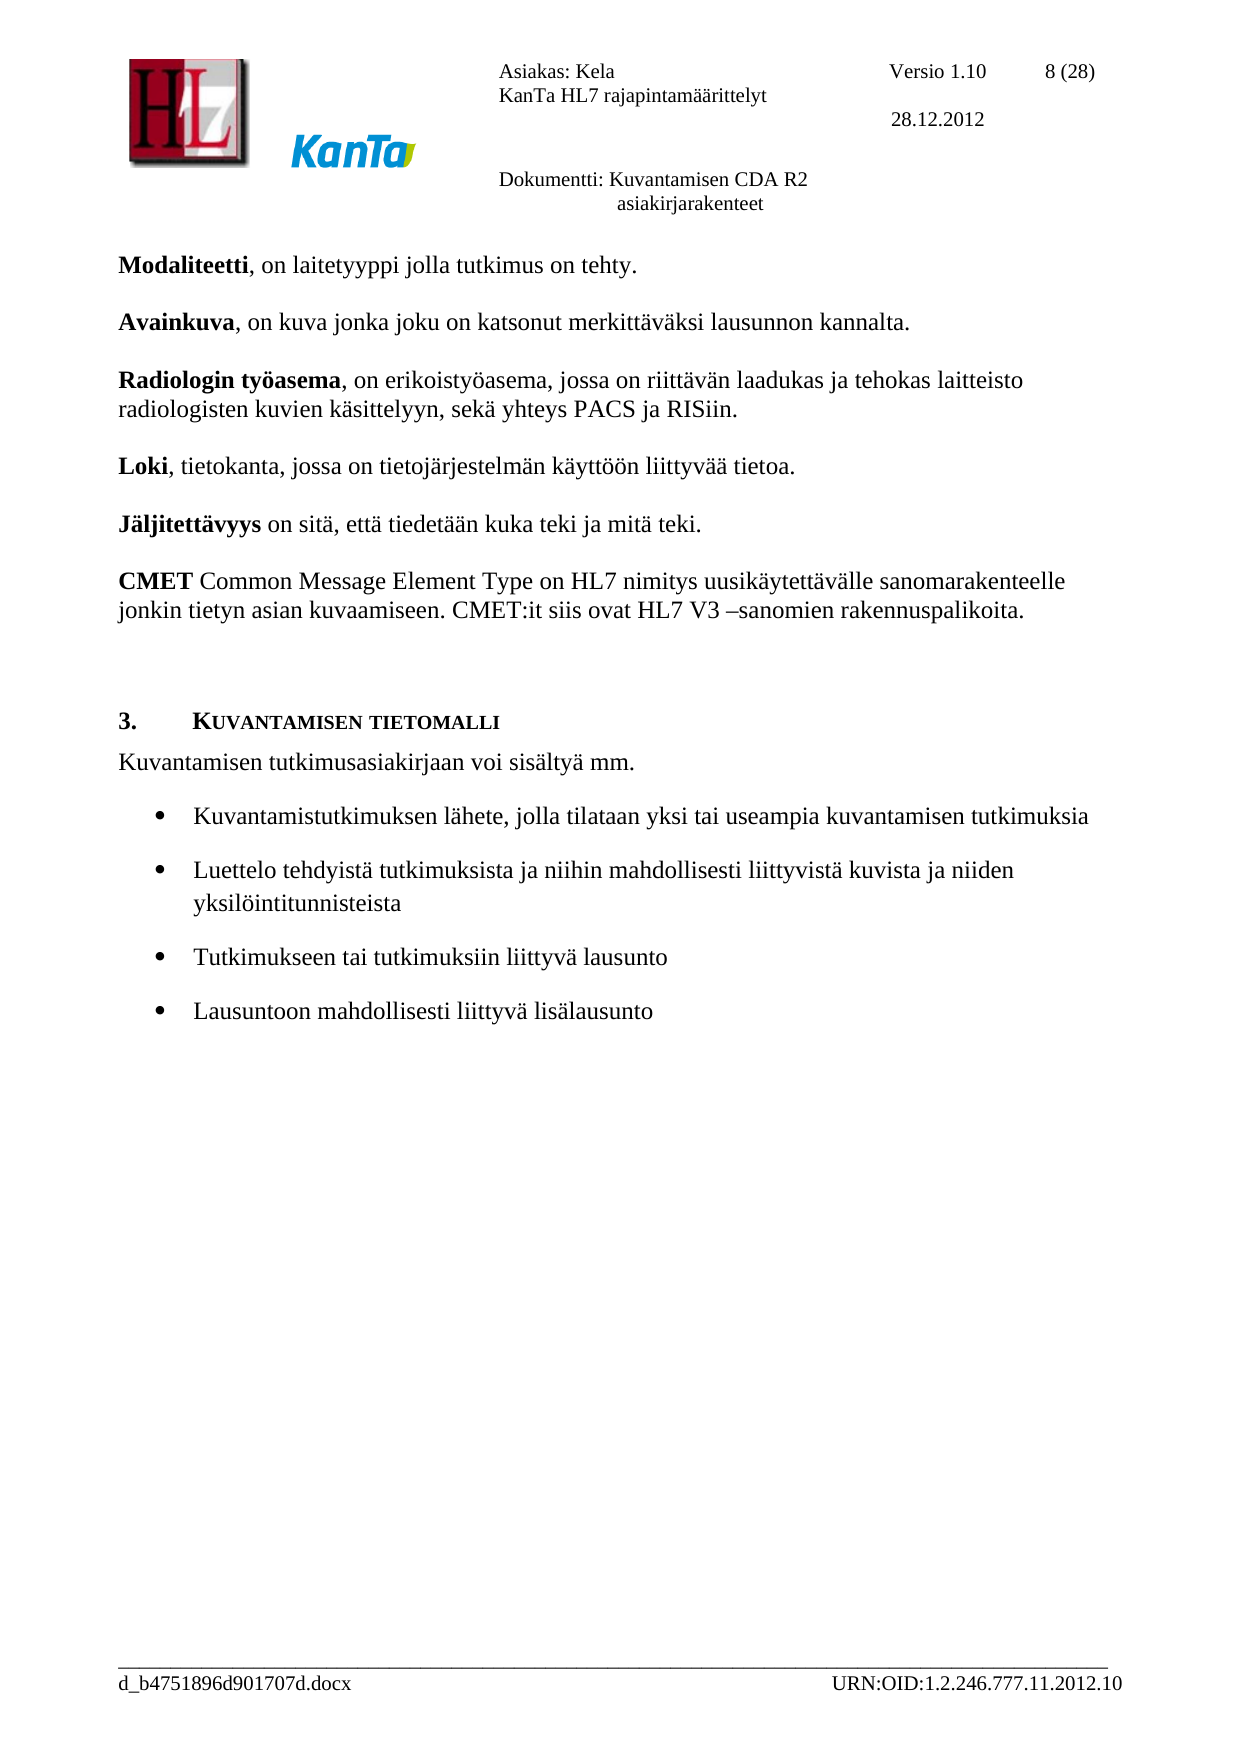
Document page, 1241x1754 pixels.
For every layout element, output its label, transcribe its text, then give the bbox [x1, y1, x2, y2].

text Radiologin työasema, on erikoistyöasema, jossa on riittävän laadukas ja tehokas laitteisto radiologisten kuvien käsittelyyn, sekä yhteys PACS ja RISiin. [118, 365, 1122, 422]
text Avainkuva, on kuva jonka joku on katsonut merkittäväksi lausunnon kannalta. [118, 307, 1122, 336]
list Lausuntoon mahdollisesti liittyvä lisälausunto [156, 996, 1122, 1025]
list Kuvantamistutkimuksen lähete, jolla tilataan yksi tai useampia kuvantamisen tutkimuksia [156, 801, 1122, 830]
text CMET Common Message Element Type on HL7 nimitys uusikäytettävälle sanomarakenteelle jonkin tietyn asian kuvaamiseen. CMET:it siis ovat HL7 V3 –sanomien rakennuspalikoita. [118, 566, 1122, 624]
subtitle Kuvantamisen tietomalli [118, 706, 1122, 735]
text Jäljitettävyys on sitä, että tiedetään kuka teki ja mitä teki. [118, 509, 1122, 537]
picture [129, 59, 251, 168]
list Tutkimukseen tai tutkimuksiin liittyvä lausunto [156, 942, 1122, 971]
text Kuvantamisen tutkimusasiakirjaan voi sisältyä mm. [118, 747, 1122, 776]
text Loki, tietokanta, jossa on tietojärjestelmän käyttöön liittyvää tietoa. [118, 451, 1122, 480]
text Modaliteetti, on laitetyyppi jolla tutkimus on tehty. [118, 250, 1122, 279]
list Luettelo tehdyistä tutkimuksista ja niihin mahdollisesti liittyvistä kuvista ja niiden yksilöintitunnisteista [156, 855, 1122, 917]
